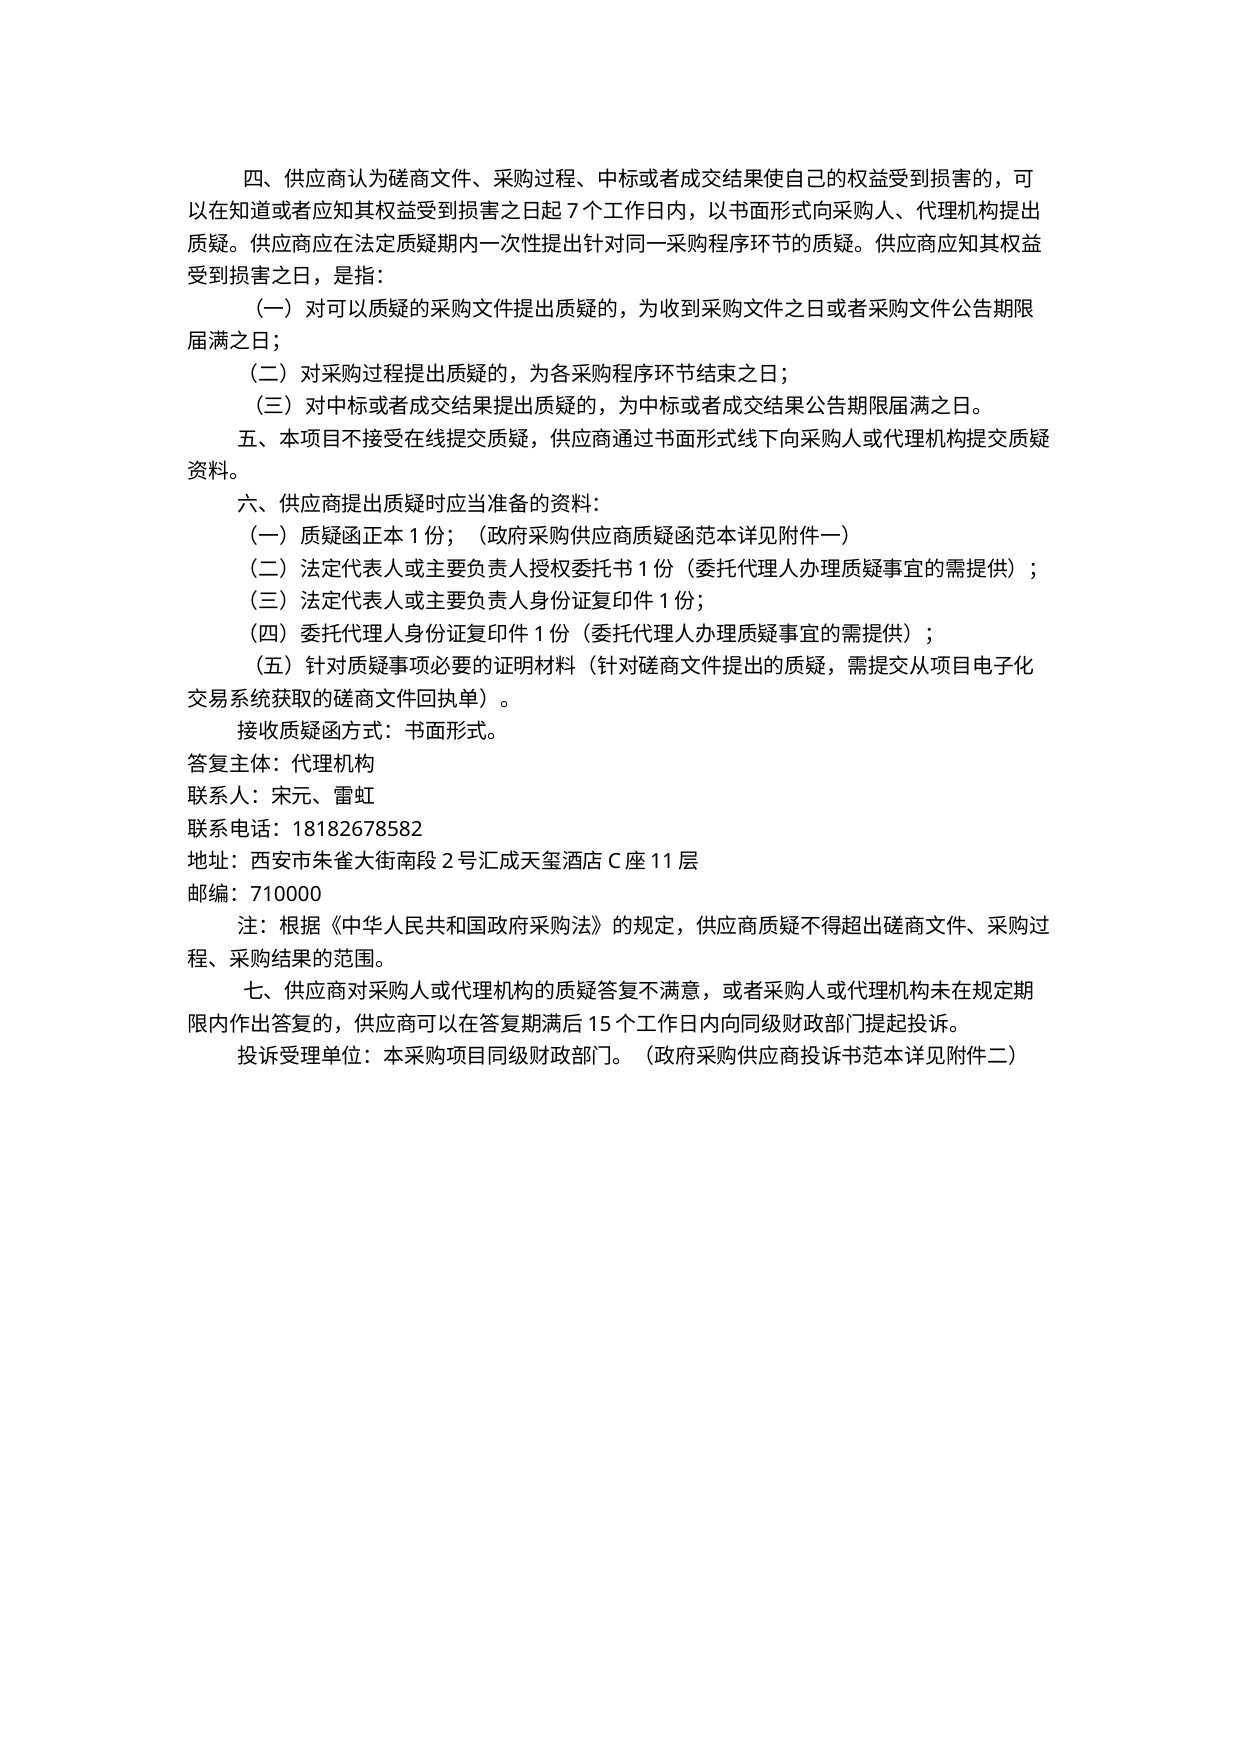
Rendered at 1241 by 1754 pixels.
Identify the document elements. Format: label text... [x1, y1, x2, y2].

text 邮编：710000 [187, 877, 1053, 909]
text 五、本项目不接受在线提交质疑，供应商通过书面形式线下向采购人或代理机构提交质疑资料。 [187, 422, 1053, 487]
text （二）对采购过程提出质疑的，为各采购程序环节结束之日； [187, 357, 1053, 389]
text （三）对中标或者成交结果提出质疑的，为中标或者成交结果公告期限届满之日。 [187, 389, 1053, 422]
text 答复主体：代理机构 [187, 747, 1053, 779]
text （四）委托代理人身份证复印件1份（委托代理人办理质疑事宜的需提供）； [187, 617, 1053, 649]
text 接收质疑函方式：书面形式。 [187, 714, 1053, 747]
text 联系电话：18182678582 [187, 812, 1053, 844]
text 联系人：宋元、雷虹 [187, 779, 1053, 812]
text 投诉受理单位：本采购项目同级财政部门。（政府采购供应商投诉书范本详见附件二） [187, 1039, 1053, 1072]
text 六、供应商提出质疑时应当准备的资料： [187, 487, 1053, 519]
text （五）针对质疑事项必要的证明材料（针对磋商文件提出的质疑，需提交从项目电子化交易系统获取的磋商文件回执单）。 [187, 649, 1053, 714]
text （一）质疑函正本1份；（政府采购供应商质疑函范本详见附件一） [187, 519, 1053, 552]
text 七、供应商对采购人或代理机构的质疑答复不满意，或者采购人或代理机构未在规定期限内作出答复的，供应商可以在答复期满后15个工作日内向同级财政部门提起投诉。 [187, 974, 1053, 1039]
text （三）法定代表人或主要负责人身份证复印件1份； [187, 584, 1053, 617]
text 地址：西安市朱雀大街南段2号汇成天玺酒店C座11层 [187, 844, 1053, 877]
text 注：根据《中华人民共和国政府采购法》的规定，供应商质疑不得超出磋商文件、采购过程、采购结果的范围。 [187, 909, 1053, 974]
text 四、供应商认为磋商文件、采购过程、中标或者成交结果使自己的权益受到损害的，可以在知道或者应知其权益受到损害之日起7个工作日内，以书面形式向采购人、代理机构提出质疑。供应商应在法定质疑期内一次性提出针对同一采购程序环节的质疑。供应商应知其权益受到损害之日，是指： [187, 162, 1053, 292]
text （二）法定代表人或主要负责人授权委托书1份（委托代理人办理质疑事宜的需提供）； [187, 552, 1053, 584]
text （一）对可以质疑的采购文件提出质疑的，为收到采购文件之日或者采购文件公告期限届满之日； [187, 292, 1053, 357]
